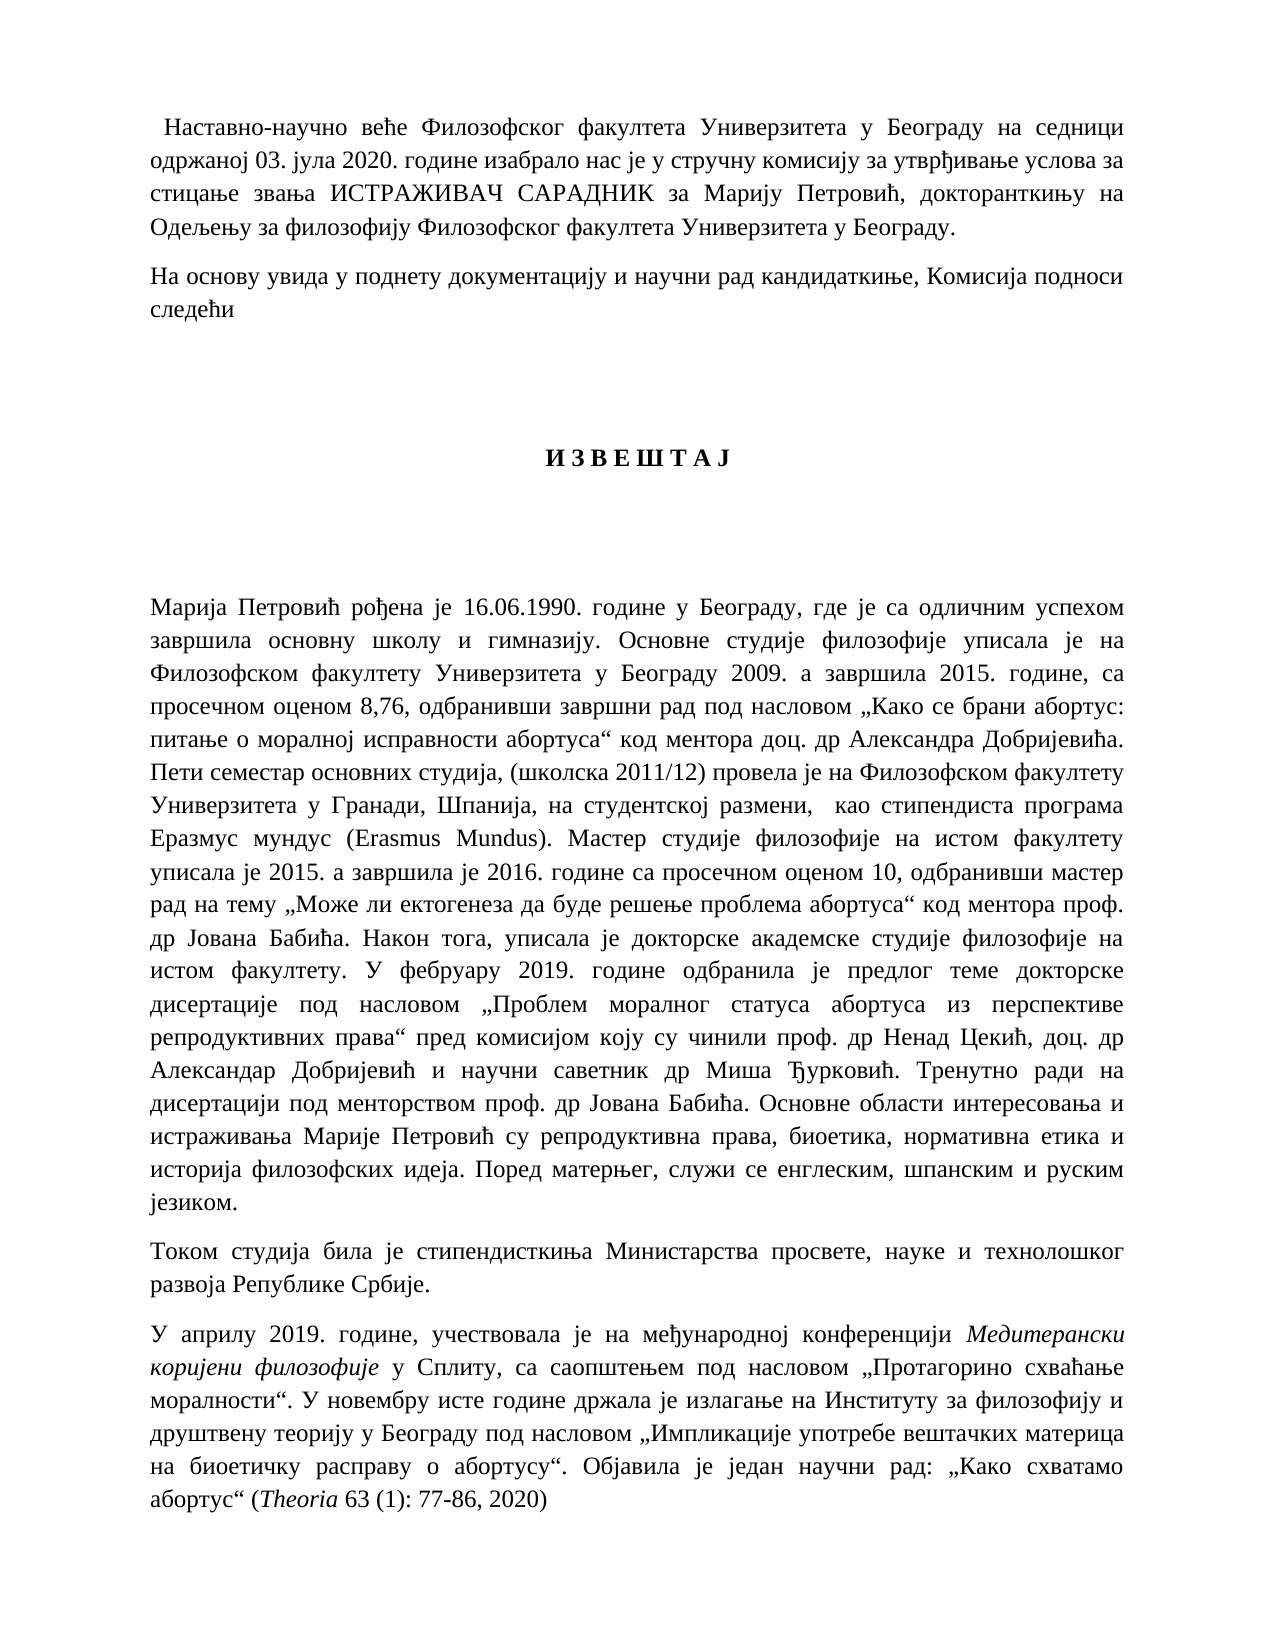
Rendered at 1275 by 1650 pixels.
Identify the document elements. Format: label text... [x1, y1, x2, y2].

text На основу увида у поднету документацију и научни рад кандидаткиње, Комисија подноси следећи [150, 261, 1125, 323]
text Наставно-научно веће Филозофског факултета Универзитета у Београду на седници одржаној 03. јула 2020. године изабрало нас је у стручну комисију за утврђивање услова за стицање звања ИСТРАЖИВАЧ САРАДНИК за Марију Петровић, докторанткињу на Одељењу за филозофију Филозофског факултета Универзитета у Београду. [150, 112, 1125, 240]
text Марија Петровић рођена је 16.06.1990. године у Београду, где је са одличним успехом завршила основну школу и гимназију. Основне студије филозофије уписала је на Филозофском факултету Универзитета у Београду 2009. а завршила 2015. године, са просечном оценом 8,76, одбранивши завршни рад под насловом „Како се брани абортус: питање о моралној исправности абортуса“ код ментора доц. др Александра Добријевића. Пети семестар основних студија, (школска 2011/12) провела је на Филозофском факултету Универзитета у Гранади, Шпанија, на студентској размени, као стипендиста програма Еразмус мундус (Erasmus Mundus). Мастер студије филозофије на истом факултету уписала је 2015. а завршила је 2016. године са просечном оценом 10, одбранивши мастер рад на тему „Може ли ектогенеза да буде решење проблема абортуса“ код ментора проф. др Јована Бабића. Након тога, уписала је докторске академске студије филозофије на истом факултету. У фебруару 2019. године одбранила је предлог теме докторске дисертације под насловом „Проблем моралног статуса абортуса из перспективе репродуктивних права“ пред комисијом коју су чинили проф. др Ненад Цекић, доц. др Александар Добријевић и научни саветник др Миша Ђурковић. Тренутно ради на дисертацији под менторством проф. др Јована Бабића. Основне области интересовања и истраживања Марије Петровић су репродуктивна права, биоетика, нормативна етика и историја филозофских идеја. Поред матерњег, служи се енглеским, шпанским и руским језиком. [150, 592, 1125, 1216]
text Током студија била је стипендисткиња Министарства просвете, науке и технолошког развоја Републике Србије. [150, 1236, 1125, 1298]
text У априлу 2019. године, учествовала је на међународној конференцији Медитерански коријени филозофије у Сплиту, са саопштењем под насловом „Протагорино схваћање моралности“. У новембру исте године држала је излагање на Институту за филозофију и друштвену теорију у Београду под насловом „Импликације употребе вештачких материца на биоетичку расправу о абортусу“. Објавила је један научни рад: „Како схватамо абортус“ (Theoria 63 (1): 77-86, 2020) [150, 1319, 1125, 1513]
text И З В Е Ш Т А Ј [150, 443, 1125, 472]
